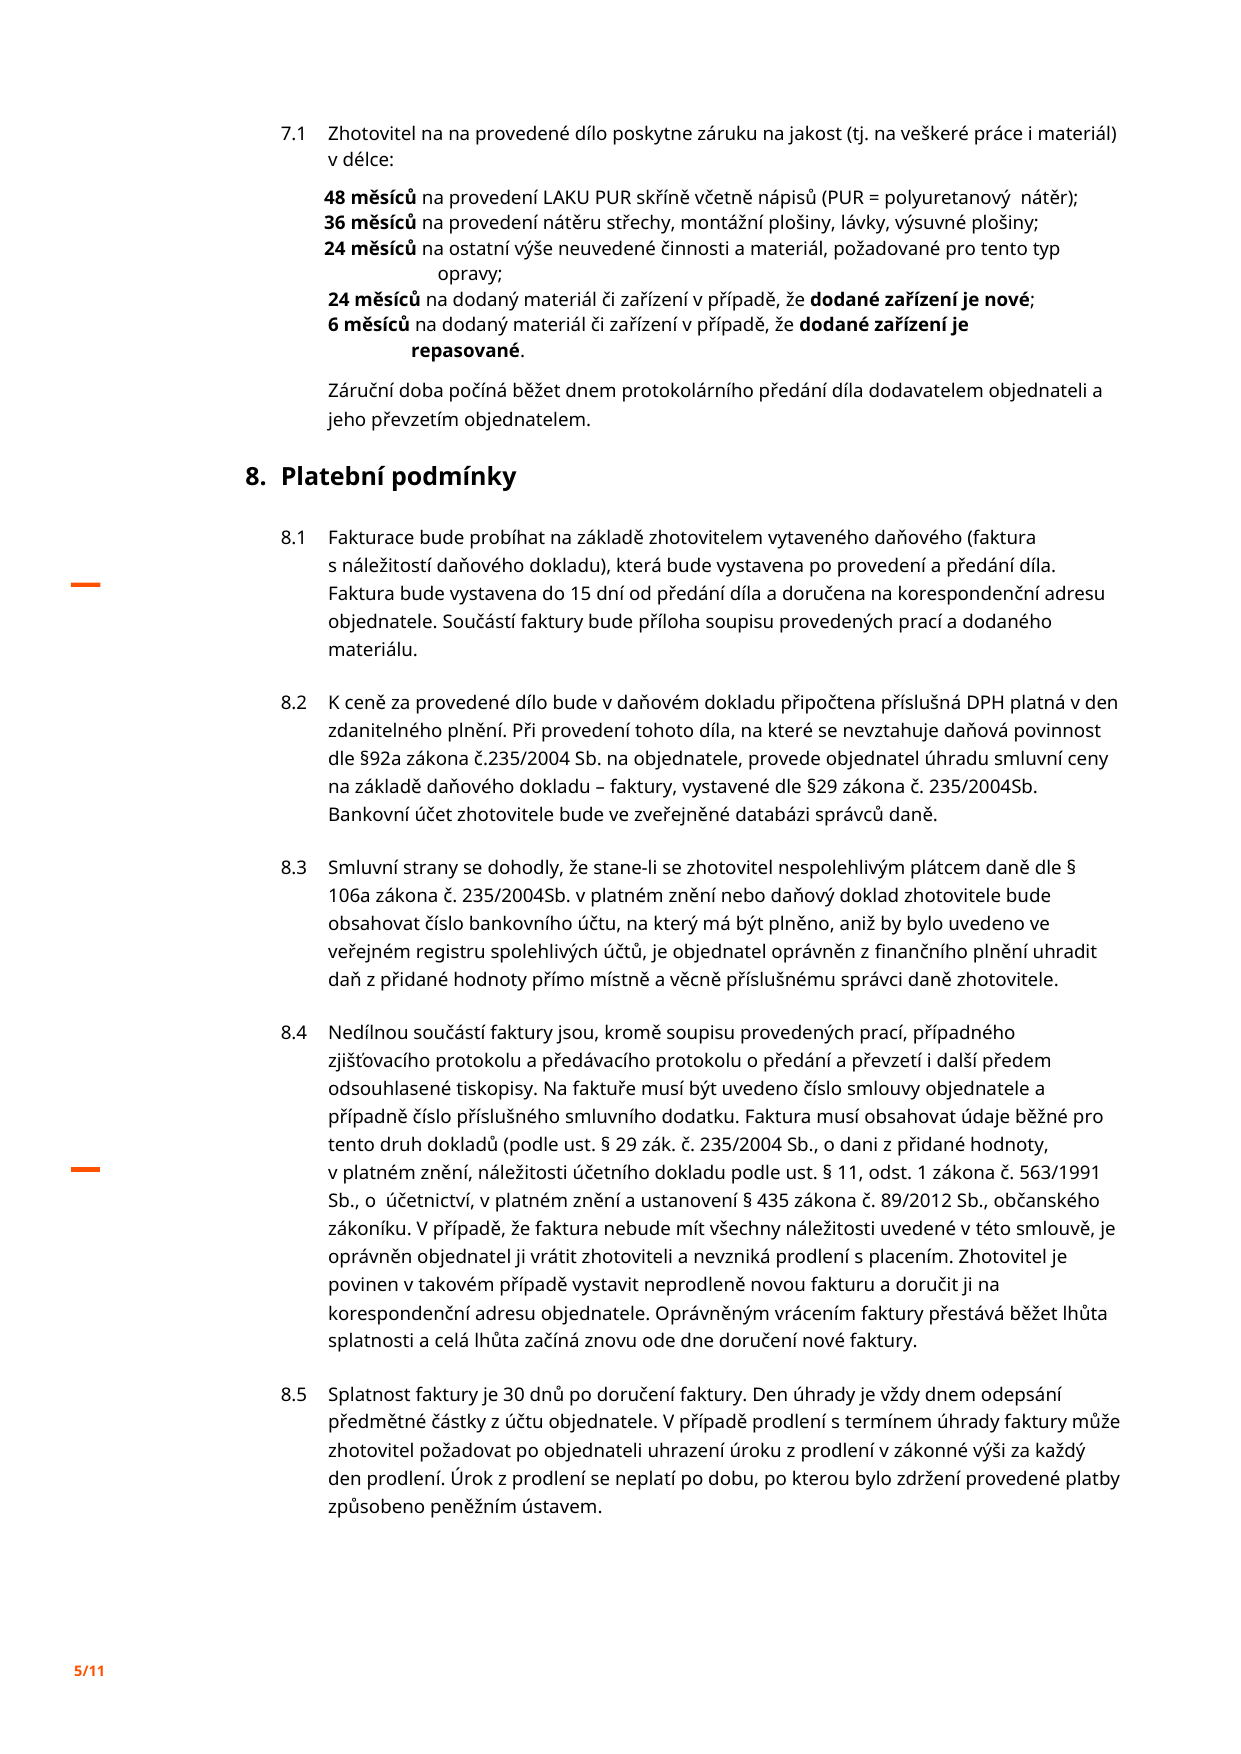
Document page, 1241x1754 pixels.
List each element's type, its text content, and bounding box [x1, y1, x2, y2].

list Nedílnou součástí faktury jsou, kromě soupisu provedených prací, případného zjišťovacího protokolu a předávacího protokolu o předání a převzetí i další předem odsouhlasené tiskopisy. Na faktuře musí být uvedeno číslo smlouvy objednatele a případně číslo příslušného smluvního dodatku. Faktura musí obsahovat údaje běžné pro tento druh dokladů (podle ust. § 29 zák. č. 235/2004 Sb., o dani z přidané hodnoty, v platném znění, náležitosti účetního dokladu podle ust. § 11, odst. 1 zákona č. 563/1991 Sb., o účetnictví, v platném znění a ustanovení § 435 zákona č. 89/2012 Sb., občanského zákoníku. V případě, že faktura nebude mít všechny náležitosti uvedené v této smlouvě, je oprávněn objednatel ji vrátit zhotoviteli a nevzniká prodlení s placením. Zhotovitel je povinen v takovém případě vystavit neprodleně novou fakturu a doručit ji na korespondenční adresu objednatele. Oprávněným vrácením faktury přestává běžet lhůta splatnosti a celá lhůta začíná znovu ode dne doručení nové faktury. [281, 1019, 1122, 1353]
list Splatnost faktury je 30 dnů po doručení faktury. Den úhrady je vždy dnem odepsání předmětné částky z účtu objednatele. V případě prodlení s termínem úhrady faktury může zhotovitel požadovat po objednateli uhrazení úroku z prodlení v zákonné výši za každý den prodlení. Úrok z prodlení se neplatí po dobu, po kterou bylo zdržení provedené platby způsobeno peněžním ústavem. [281, 1381, 1122, 1518]
text 36 měsíců na provedení nátěru střechy, montážní plošiny, lávky, výsuvné plošiny; [319, 210, 1122, 235]
text 48 měsíců na provedení LAKU PUR skříně včetně nápisů (PUR = polyuretanový nátěr); [319, 184, 1137, 210]
list Fakturace bude probíhat na základě zhotovitelem vytaveného daňového (faktura s náležitostí daňového dokladu), která bude vystavena po provedení a předání díla. Faktura bude vystavena do 15 dní od předání díla a doručena na korespondenční adresu objednatele. Součástí faktury bude příloha soupisu provedených prací a dodaného materiálu. [281, 524, 1122, 662]
list K ceně za provedené dílo bude v daňovém dokladu připočtena příslušná DPH platná v den zdanitelného plnění. Při provedení tohoto díla, na které se nevztahuje daňová povinnost dle §92a zákona č.235/2004 Sb. na objednatele, provede objednatel úhradu smluvní ceny na základě daňového dokladu – faktury, vystavené dle §29 zákona č. 235/2004Sb. Bankovní účet zhotovitele bude ve zveřejněné databázi správců daně. [281, 689, 1122, 827]
list Smluvní strany se dohodly, že stane-li se zhotovitel nespolehlivým plátcem daně dle § 106a zákona č. 235/2004Sb. v platném znění nebo daňový doklad zhotovitele bude obsahovat číslo bankovního účtu, na který má být plněno, aniž by bylo uvedeno ve veřejném registru spolehlivých účtů, je objednatel oprávněn z finančního plnění uhradit daň z přidané hodnoty přímo místně a věcně příslušnému správci daně zhotovitele. [281, 854, 1122, 992]
text repasované. [328, 337, 1122, 363]
text Záruční doba počíná běžet dnem protokolárního předání díla dodavatelem objednateli a jeho převzetím objednatelem. [328, 378, 1122, 431]
text 6 měsíců na dodaný materiál či zařízení v případě, že dodané zařízení je [328, 312, 1122, 337]
text 24 měsíců na dodaný materiál či zařízení v případě, že dodané zařízení je nové; [328, 286, 1122, 312]
list Zhotovitel na na provedené dílo poskytne záruku na jakost (tj. na veškeré práce i materiál) v délce: [281, 121, 1122, 172]
text 24 měsíců na ostatní výše neuvedené činnosti a materiál, požadované pro tento typ opravy; [319, 235, 1122, 286]
list Platební podmínky [245, 459, 1122, 493]
